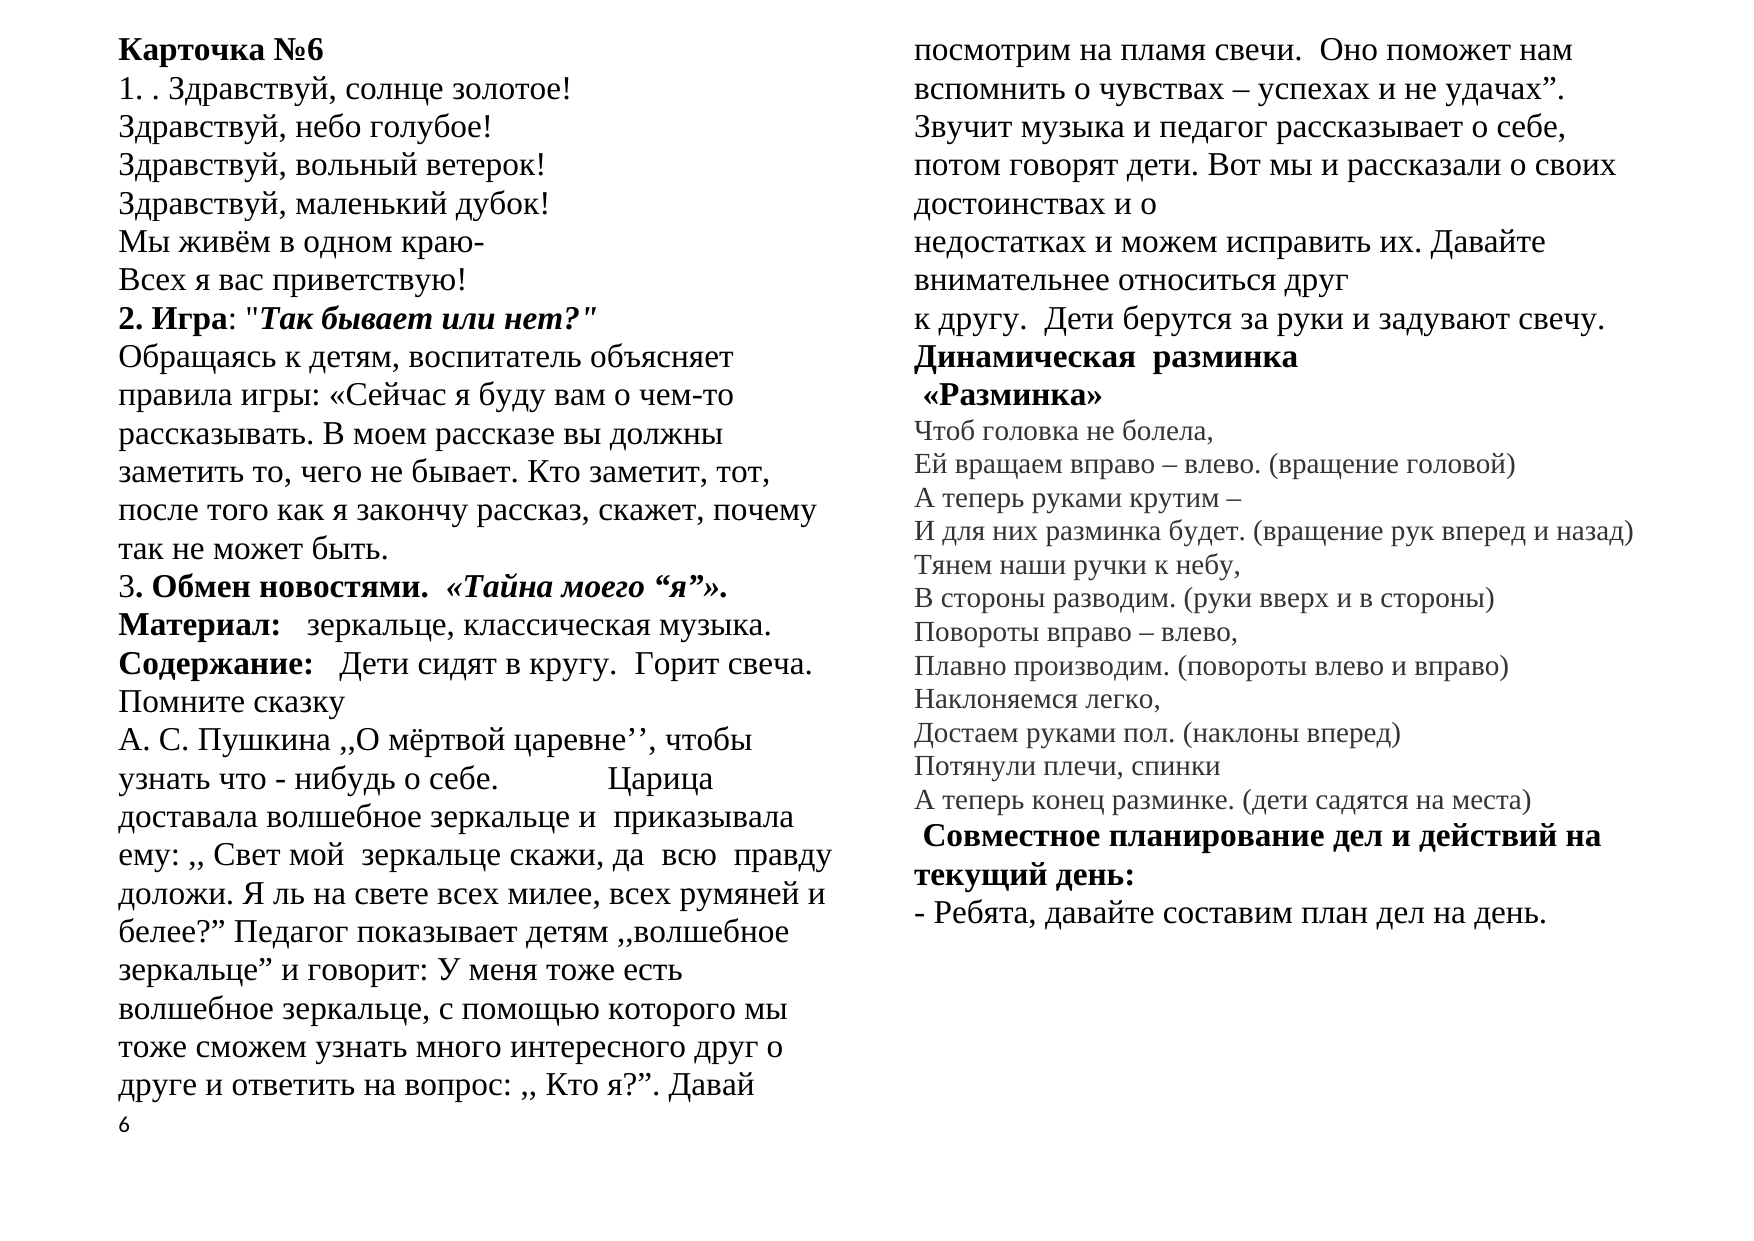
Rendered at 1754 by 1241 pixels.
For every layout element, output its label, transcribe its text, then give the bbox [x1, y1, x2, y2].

text И для них разминка будет. (вращение рук вперед и назад) [914, 513, 1636, 547]
text 1. . Здравствуй, солнце золотое! Здравствуй, небо голубое! Здравствуй, вольный ветерок! Здравствуй, маленький дубок! Мы живём в одном краю- Всех я вас приветствую! [118, 68, 840, 298]
text В стороны разводим. (руки вверх и в стороны) [914, 581, 1636, 614]
text Чтоб головка не болела, [914, 413, 1636, 446]
text Динамическая разминка [914, 336, 1636, 374]
text А. С. Пушкина ,,О мёртвой царевне’’, чтобы узнать что - нибудь о себе. Царица доставала волшебное зеркальце и приказывала ему: ,, Свет мой зеркальце скажи, да всю правду доложи. Я ль на свете всех милее, всех румяней и белее?” Педагог показывает детям ,,волшебное зеркальце” и говорит: У меня тоже есть волшебное зеркальце, с помощью которого мы тоже сможем узнать много интересного друг о друге и ответить на вопрос: ,, Кто я?”. Давай посмотрим на пламя свечи. Оно поможет нам вспомнить о чувствах – успехах и не удачах”. Звучит музыка и педагог рассказывает о себе, потом говорят дети. Вот мы и рассказали о своих достоинствах и о [914, 29, 1636, 221]
text 3. Обмен новостями. «Тайна моего “я”». [118, 566, 840, 604]
text Тянем наши ручки к небу, [914, 547, 1636, 581]
text Потянули плечи, спинки [914, 748, 1636, 782]
text Карточка №6 [118, 29, 840, 68]
text А теперь конец разминке. (дети садятся на места) [914, 782, 1636, 815]
text Совместное планирование дел и действий на текущий день: [914, 815, 1636, 892]
text А теперь руками крутим – [914, 480, 1636, 513]
text - Ребята, давайте составим план дел на день. [914, 892, 1636, 930]
text Ей вращаем вправо – влево. (вращение головой) [914, 446, 1636, 480]
text Достаем руками пол. (наклоны вперед) [914, 715, 1636, 748]
text Наклоняемся легко, [914, 681, 1636, 715]
text А. С. Пушкина ,,О мёртвой царевне’’, чтобы узнать что - нибудь о себе. Царица доставала волшебное зеркальце и приказывала ему: ,, Свет мой зеркальце скажи, да всю правду доложи. Я ль на свете всех милее, всех румяней и белее?” Педагог показывает детям ,,волшебное зеркальце” и говорит: У меня тоже есть волшебное зеркальце, с помощью которого мы тоже сможем узнать много интересного друг о друге и ответить на вопрос: ,, Кто я?”. Давай посмотрим на пламя свечи. Оно поможет нам вспомнить о чувствах – успехах и не удачах”. Звучит музыка и педагог рассказывает о себе, потом говорят дети. Вот мы и рассказали о своих достоинствах и о [118, 719, 840, 1103]
text Плавно производим. (повороты влево и вправо) [914, 648, 1636, 681]
text Повороты вправо – влево, [914, 614, 1636, 648]
text 2. Игра: "Так бывает или нет?" [118, 298, 840, 336]
text к другу. Дети берутся за руки и задувают свечу. [914, 298, 1636, 336]
text Содержание: Дети сидят в кругу. Горит свеча. Помните сказку [118, 643, 840, 719]
text «Разминка» [914, 374, 1636, 413]
text Обращаясь к детям, воспитатель объясняет правила игры: «Сейчас я буду вам о чем-то рассказывать. В моем рассказе вы должны заметить то, чего не бывает. Кто заметит, тот, после того как я закончу рассказ, скажет, почему так не может быть. [118, 336, 840, 566]
text Материал: зеркальце, классическая музыка. [118, 604, 840, 643]
text недостатках и можем исправить их. Давайте внимательнее относиться друг [914, 221, 1636, 298]
